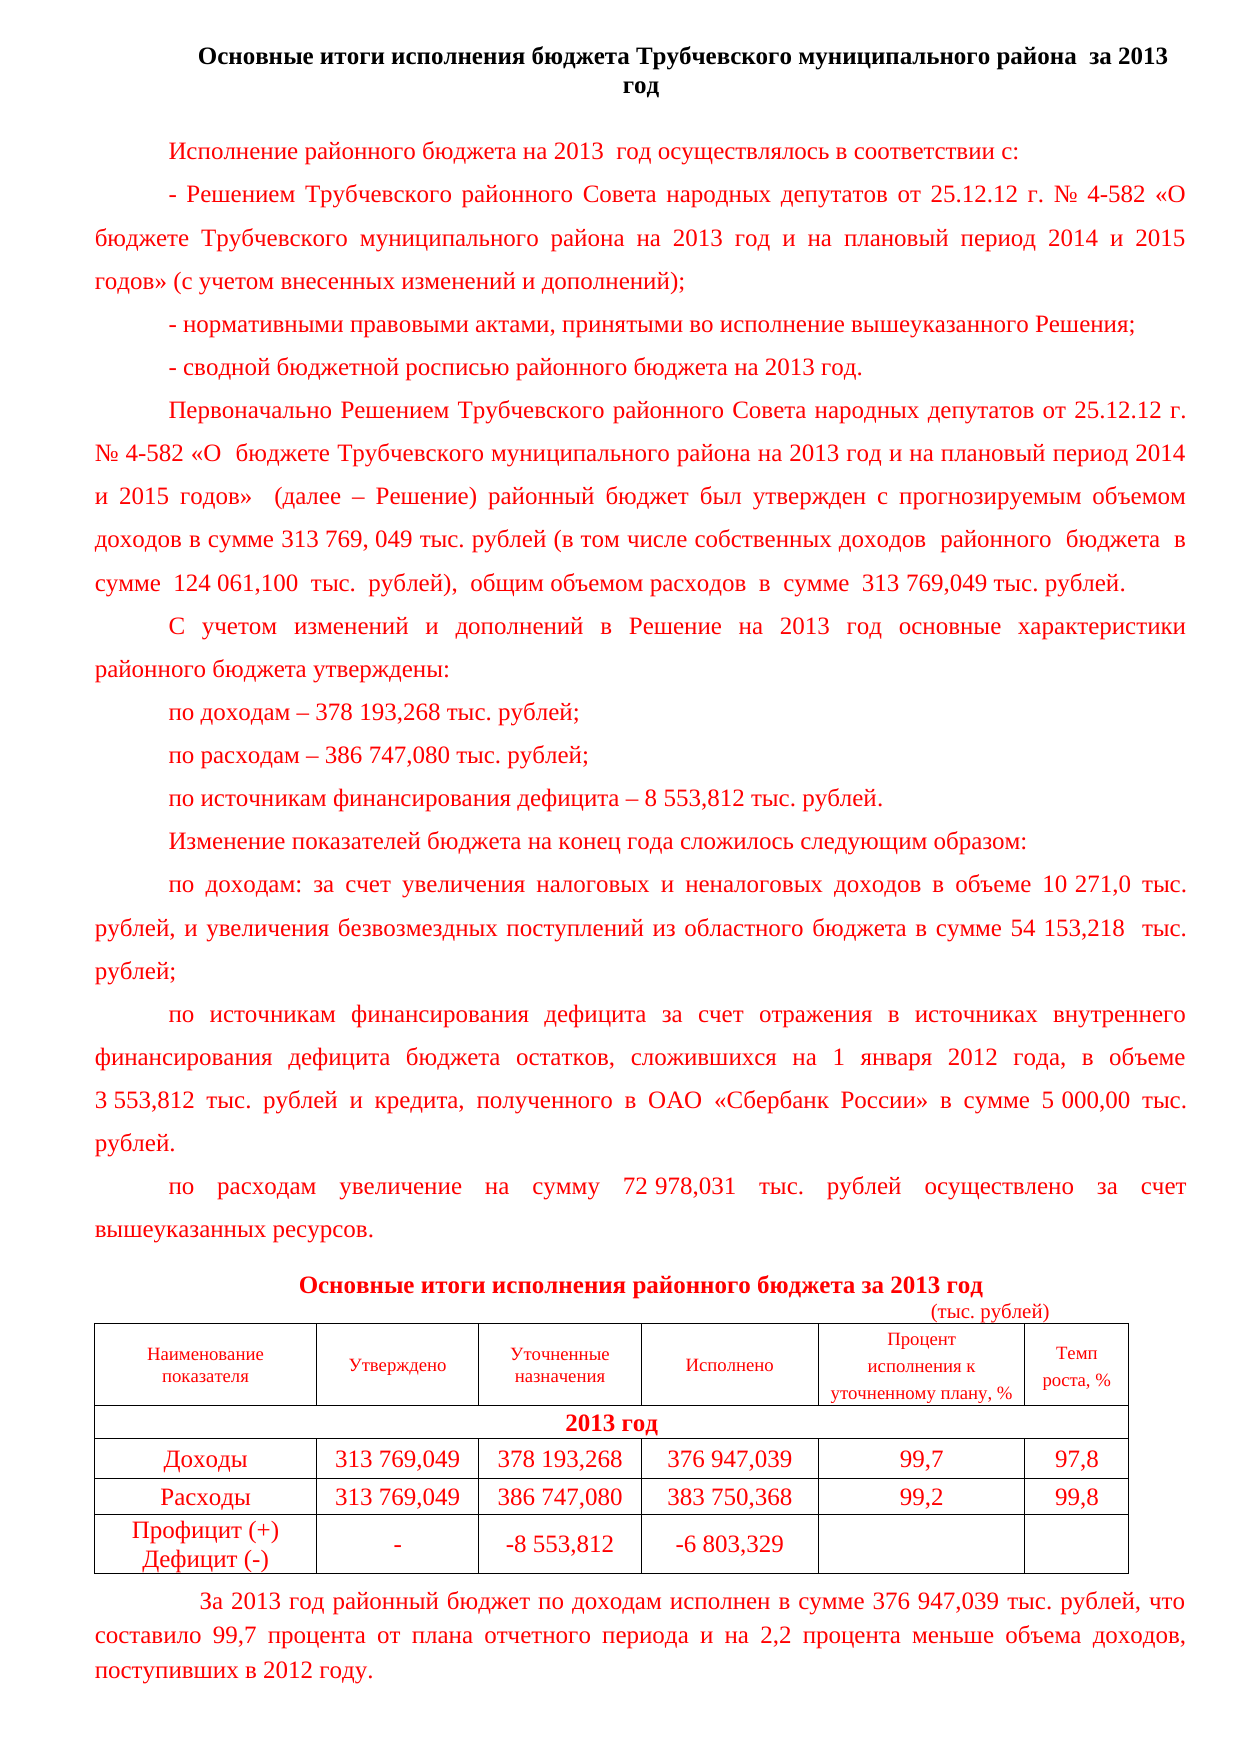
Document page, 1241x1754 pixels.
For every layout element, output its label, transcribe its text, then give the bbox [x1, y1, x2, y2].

table_cell 376 947,039 [642, 1439, 818, 1478]
table_cell [1025, 1515, 1128, 1573]
table_cell 313 769,049 [317, 1439, 478, 1478]
table_cell 97,8 [1025, 1439, 1128, 1478]
text Изменение показателей бюджета на конец года сложилось следующим образом: [94, 826, 1187, 855]
table_header Темп роста, % [1025, 1324, 1128, 1405]
table_cell 99,7 [819, 1439, 1024, 1478]
table_header Процент исполнения к уточненному плану, % [819, 1324, 1024, 1405]
text по расходам – 386 747,080 тыс. рублей; [94, 740, 1187, 769]
text Основные итоги исполнения районного бюджета за 2013 год [94, 1270, 1187, 1299]
table_cell 383 750,368 [642, 1479, 818, 1514]
table_header Уточненные назначения [479, 1324, 641, 1405]
table_cell 378 193,268 [479, 1439, 641, 1478]
table_cell -8 553,812 [479, 1515, 641, 1573]
table_cell 99,8 [1025, 1479, 1128, 1514]
text Основные итоги исполнения бюджета Трубчевского муниципального района за 2013 год [94, 41, 1187, 99]
table_cell Доходы [95, 1439, 316, 1478]
text (тыс. рублей) [94, 1299, 1187, 1323]
table_header Исполнено [642, 1324, 818, 1405]
text С учетом изменений и дополнений в Решение на 2013 год основные характеристики районного бюджета утверждены: [94, 611, 1187, 683]
table_cell 2013 год [95, 1406, 1128, 1438]
text За 2013 год районный бюджет по доходам исполнен в сумме 376 947,039 тыс. рублей, что составило 99,7 процента от плана отчетного периода и на 2,2 процента меньше объема доходов, поступивших в 2012 году. [35, 1586, 1187, 1684]
table_cell -6 803,329 [642, 1515, 818, 1573]
table_cell Профицит (+) Дефицит (-) [95, 1515, 316, 1573]
text по расходам увеличение на сумму 72 978,031 тыс. рублей осуществлено за счет вышеуказанных ресурсов. [94, 1171, 1187, 1243]
text по источникам финансирования дефицита за счет отражения в источниках внутреннего финансирования дефицита бюджета остатков, сложившихся на 1 января 2012 года, в объеме 3 553,812 тыс. рублей и кредита, полученного в ОАО «Сбербанк России» в сумме 5 000,00 тыс. рублей. [94, 999, 1187, 1157]
text - сводной бюджетной росписью районного бюджета на 2013 год. [94, 352, 1187, 381]
table_cell 99,2 [819, 1479, 1024, 1514]
table_header Наименование показателя [95, 1324, 316, 1405]
text по источникам финансирования дефицита – 8 553,812 тыс. рублей. [94, 783, 1187, 812]
table_cell - [317, 1515, 478, 1573]
text по доходам: за счет увеличения налоговых и неналоговых доходов в объеме 10 271,0 тыс. рублей, и увеличения безвозмездных поступлений из областного бюджета в сумме 54 153,218 тыс. рублей; [94, 869, 1187, 984]
text Исполнение районного бюджета на 2013 год осуществлялось в соответствии с: [94, 136, 1187, 165]
text по доходам – 378 193,268 тыс. рублей; [94, 697, 1187, 726]
text - нормативными правовыми актами, принятыми во исполнение вышеуказанного Решения; [94, 309, 1187, 338]
table_cell Расходы [95, 1479, 316, 1514]
table_cell 386 747,080 [479, 1479, 641, 1514]
table_cell [819, 1515, 1024, 1573]
text - Решением Трубчевского районного Совета народных депутатов от 25.12.12 г. № 4-582 «О бюджете Трубчевского муниципального района на 2013 год и на плановый период 2014 и 2015 годов» (с учетом внесенных изменений и дополнений); [94, 179, 1187, 294]
table_header Утверждено [317, 1324, 478, 1405]
table_cell 313 769,049 [317, 1479, 478, 1514]
text Первоначально Решением Трубчевского районного Совета народных депутатов от 25.12.12 г. № 4-582 «О бюджете Трубчевского муниципального района на 2013 год и на плановый период 2014 и 2015 годов» (далее – Решение) районный бюджет был утвержден с прогнозируемым объемом доходов в сумме 313 769, 049 тыс. рублей (в том числе собственных доходов районного бюджета в сумме 124 061,100 тыс. рублей), общим объемом расходов в сумме 313 769,049 тыс. рублей. [94, 395, 1187, 596]
